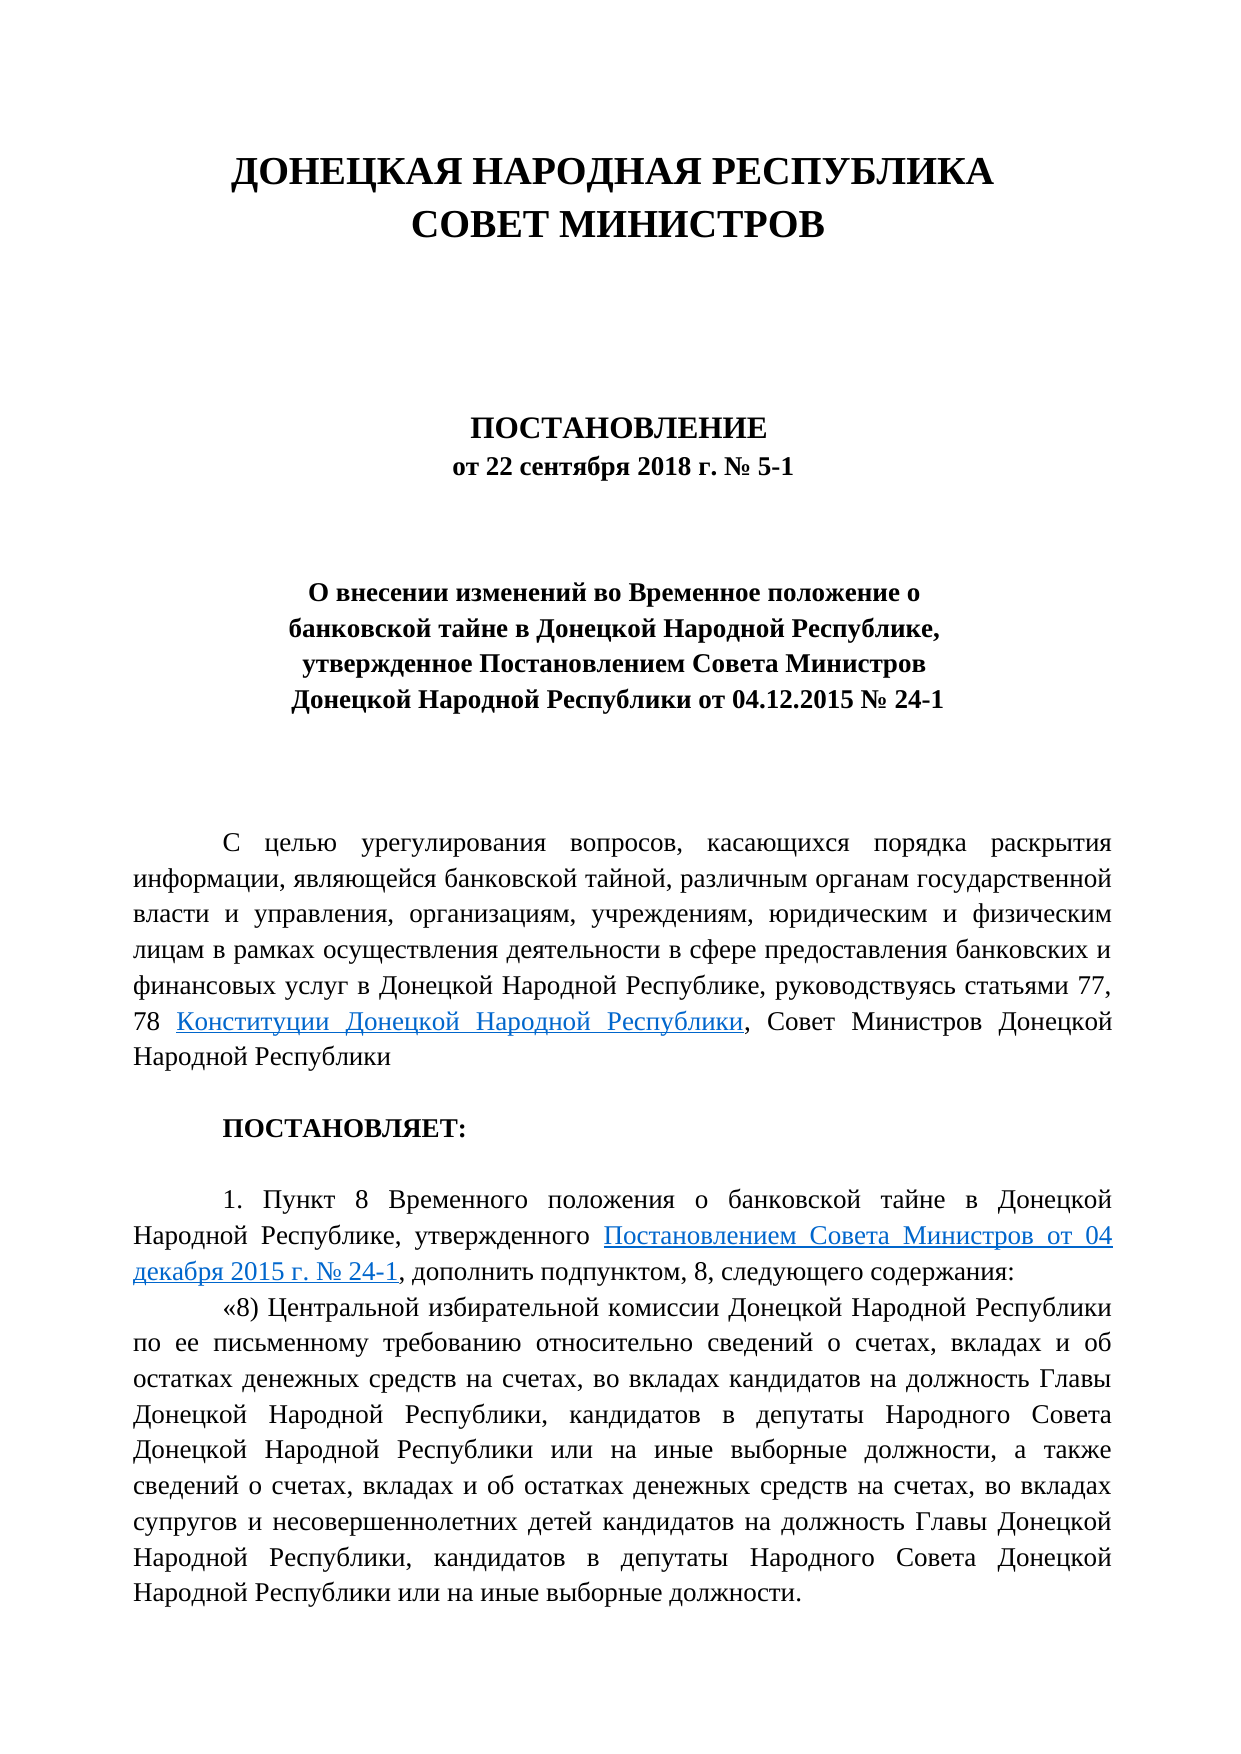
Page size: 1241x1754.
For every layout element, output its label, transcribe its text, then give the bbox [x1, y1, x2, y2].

text С целью урегулирования вопросов, касающихся порядка раскрытия информации, являющейся банковской тайной, различным органам государственной власти и управления, организациям, учреждениям, юридическим и физическим лицам в рамках осуществления деятельности в сфере предоставления банковских и финансовых услуг в Донецкой Народной Республике, руководствуясь статьями 77, 78 Конституции Донецкой Народной Республики, Совет Министров Донецкой Народной Республики [133, 826, 1113, 1072]
list Пункт 8 Временного положения о банковской тайне в Донецкой Народной Республике, утвержденного Постановлением Совета Министров от 04 декабря 2015 г. № 24-1, дополнить подпунктом, 8, следующего содержания: [133, 1183, 1113, 1286]
text ПОСТАНОВЛЕНИЕ от 22 сентября 2018 г. № 5-1 [133, 409, 1113, 481]
text ДОНЕЦКАЯ НАРОДНАЯ РЕСПУБЛИКА СОВЕТ МИНИСТРОВ [133, 148, 1103, 246]
text О внесении изменений во Временное положение о банковской тайне в Донецкой Народной Республике, утвержденное Постановлением Совета Министров Донецкой Народной Республики от 04.12.2015 № 24-1 [133, 576, 1103, 714]
text ПОСТАНОВЛЯЕТ: [133, 1112, 1115, 1143]
text «8) Центральной избирательной комиссии Донецкой Народной Республики по ее письменному требованию относительно сведений о счетах, вкладах и об остатках денежных средств на счетах, во вкладах кандидатов на должность Главы Донецкой Народной Республики, кандидатов в депутаты Народного Совета Донецкой Народной Республики или на иные выборные должности, а также сведений о счетах, вкладах и об остатках денежных средств на счетах, во вкладах супругов и несовершеннолетних детей кандидатов на должность Главы Донецкой Народной Республики, кандидатов в депутаты Народного Совета Донецкой Народной Республики или на иные выборные должности. [133, 1291, 1113, 1608]
